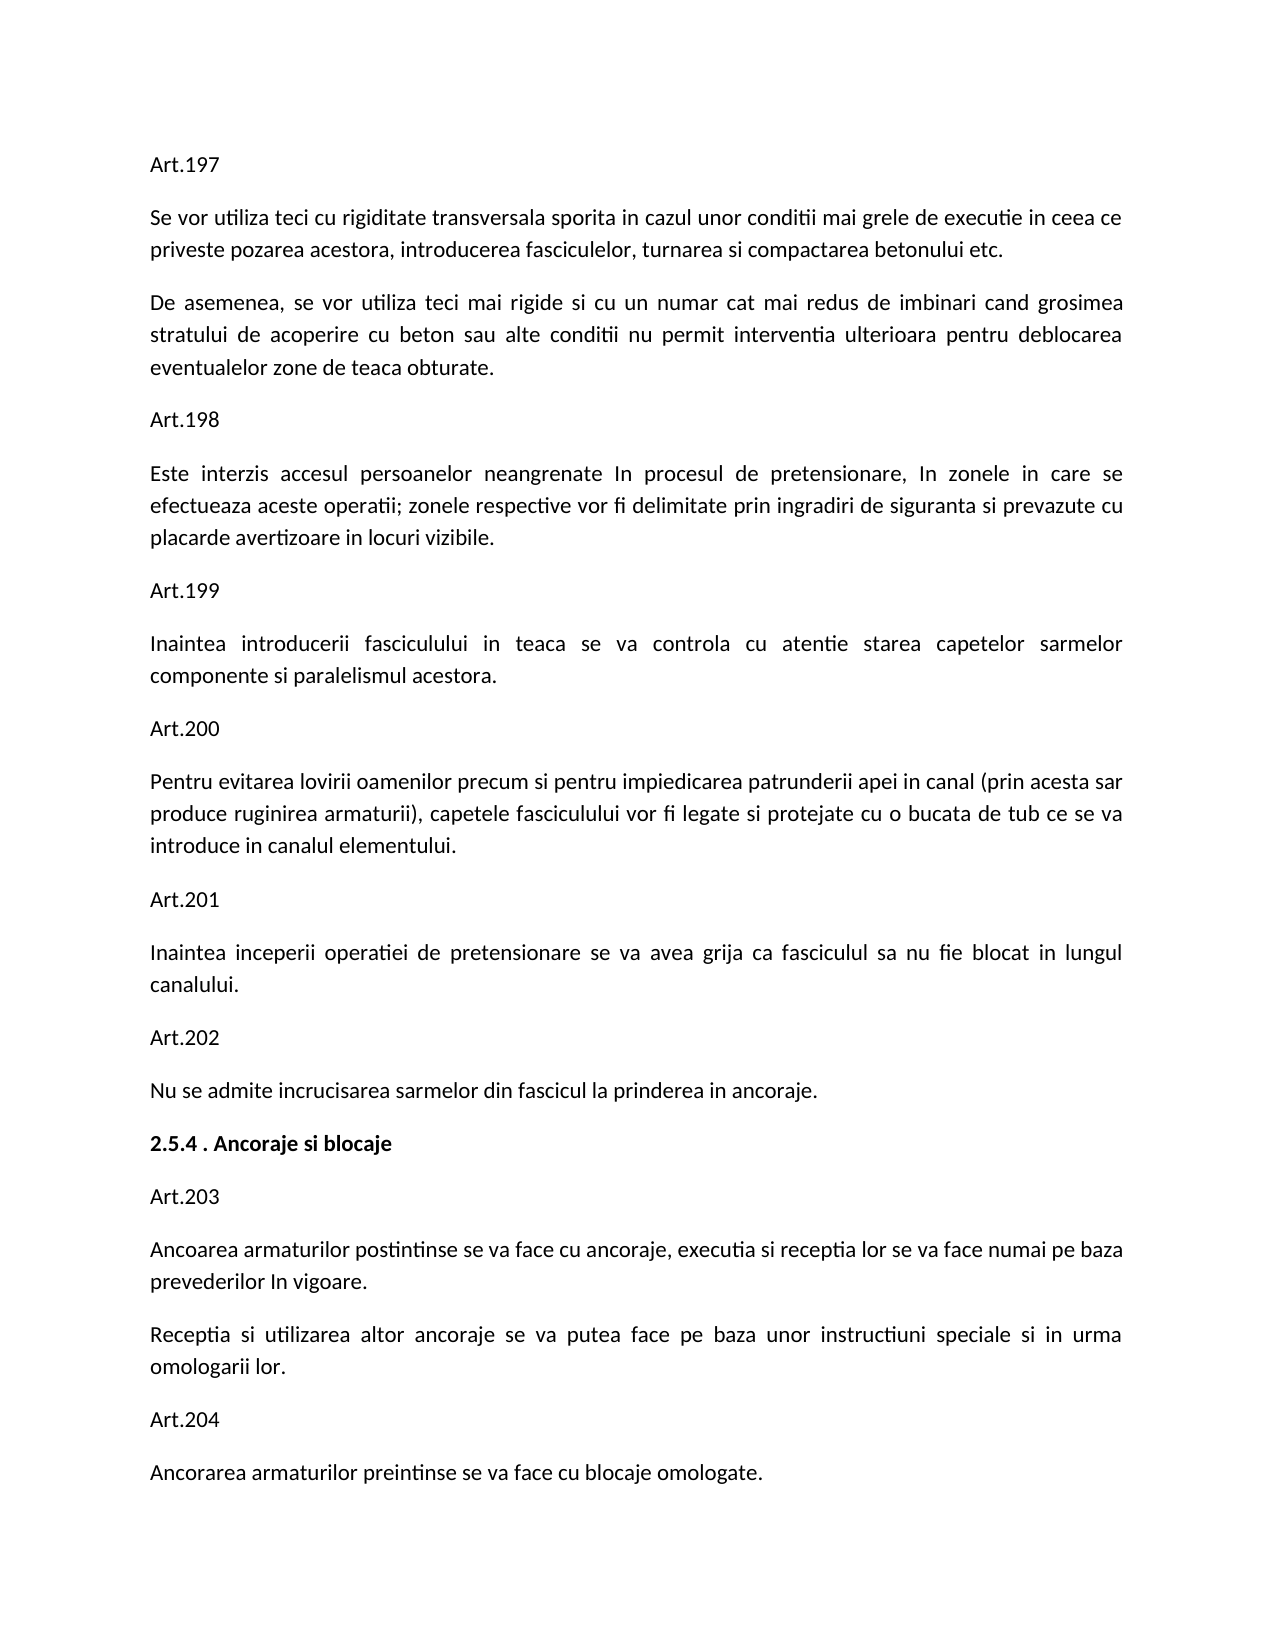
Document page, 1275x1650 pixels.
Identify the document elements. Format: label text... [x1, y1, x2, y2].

text Se vor utiliza teci cu rigiditate transversala sporita in cazul unor conditii mai grele de executie in ceea ce priveste pozarea acestora, introducerea fasciculelor, turnarea si compactarea betonului etc. [150, 203, 1125, 263]
text Art.200 [150, 714, 1125, 742]
text Inaintea inceperii operatiei de pretensionare se va avea grija ca fasciculul sa nu fie blocat in lungul canalului. [150, 938, 1125, 998]
text Art.199 [150, 576, 1125, 604]
text Este interzis accesul persoanelor neangrenate In procesul de pretensionare, In zonele in care se efectueaza aceste operatii; zonele respective vor fi delimitate prin ingradiri de siguranta si prevazute cu placarde avertizoare in locuri vizibile. [150, 459, 1125, 551]
text Art.203 [150, 1182, 1125, 1210]
text Pentru evitarea lovirii oamenilor precum si pentru impiedicarea patrunderii apei in canal (prin acesta sar produce ruginirea armaturii), capetele fasciculului vor fi legate si protejate cu o bucata de tub ce se va introduce in canalul elementului. [150, 767, 1125, 860]
text Inaintea introducerii fasciculului in teaca se va controla cu atentie starea capetelor sarmelor componente si paralelismul acestora. [150, 629, 1125, 689]
text Art.201 [150, 885, 1125, 913]
text Art.204 [150, 1405, 1125, 1433]
text De asemenea, se vor utiliza teci mai rigide si cu un numar cat mai redus de imbinari cand grosimea stratului de acoperire cu beton sau alte conditii nu permit interventia ulterioara pentru deblocarea eventualelor zone de teaca obturate. [150, 288, 1125, 381]
text Ancoarea armaturilor postintinse se va face cu ancoraje, executia si receptia lor se va face numai pe baza prevederilor In vigoare. [150, 1235, 1125, 1295]
text Receptia si utilizarea altor ancoraje se va putea face pe baza unor instructiuni speciale si in urma omologarii lor. [150, 1320, 1125, 1380]
text 2.5.4 . Ancoraje si blocaje [150, 1129, 1125, 1157]
text Art.202 [150, 1023, 1125, 1051]
text Nu se admite incrucisarea sarmelor din fascicul la prinderea in ancoraje. [150, 1076, 1125, 1104]
text Ancorarea armaturilor preintinse se va face cu blocaje omologate. [150, 1458, 1125, 1486]
text Art.197 [150, 150, 1125, 178]
text Art.198 [150, 406, 1125, 434]
